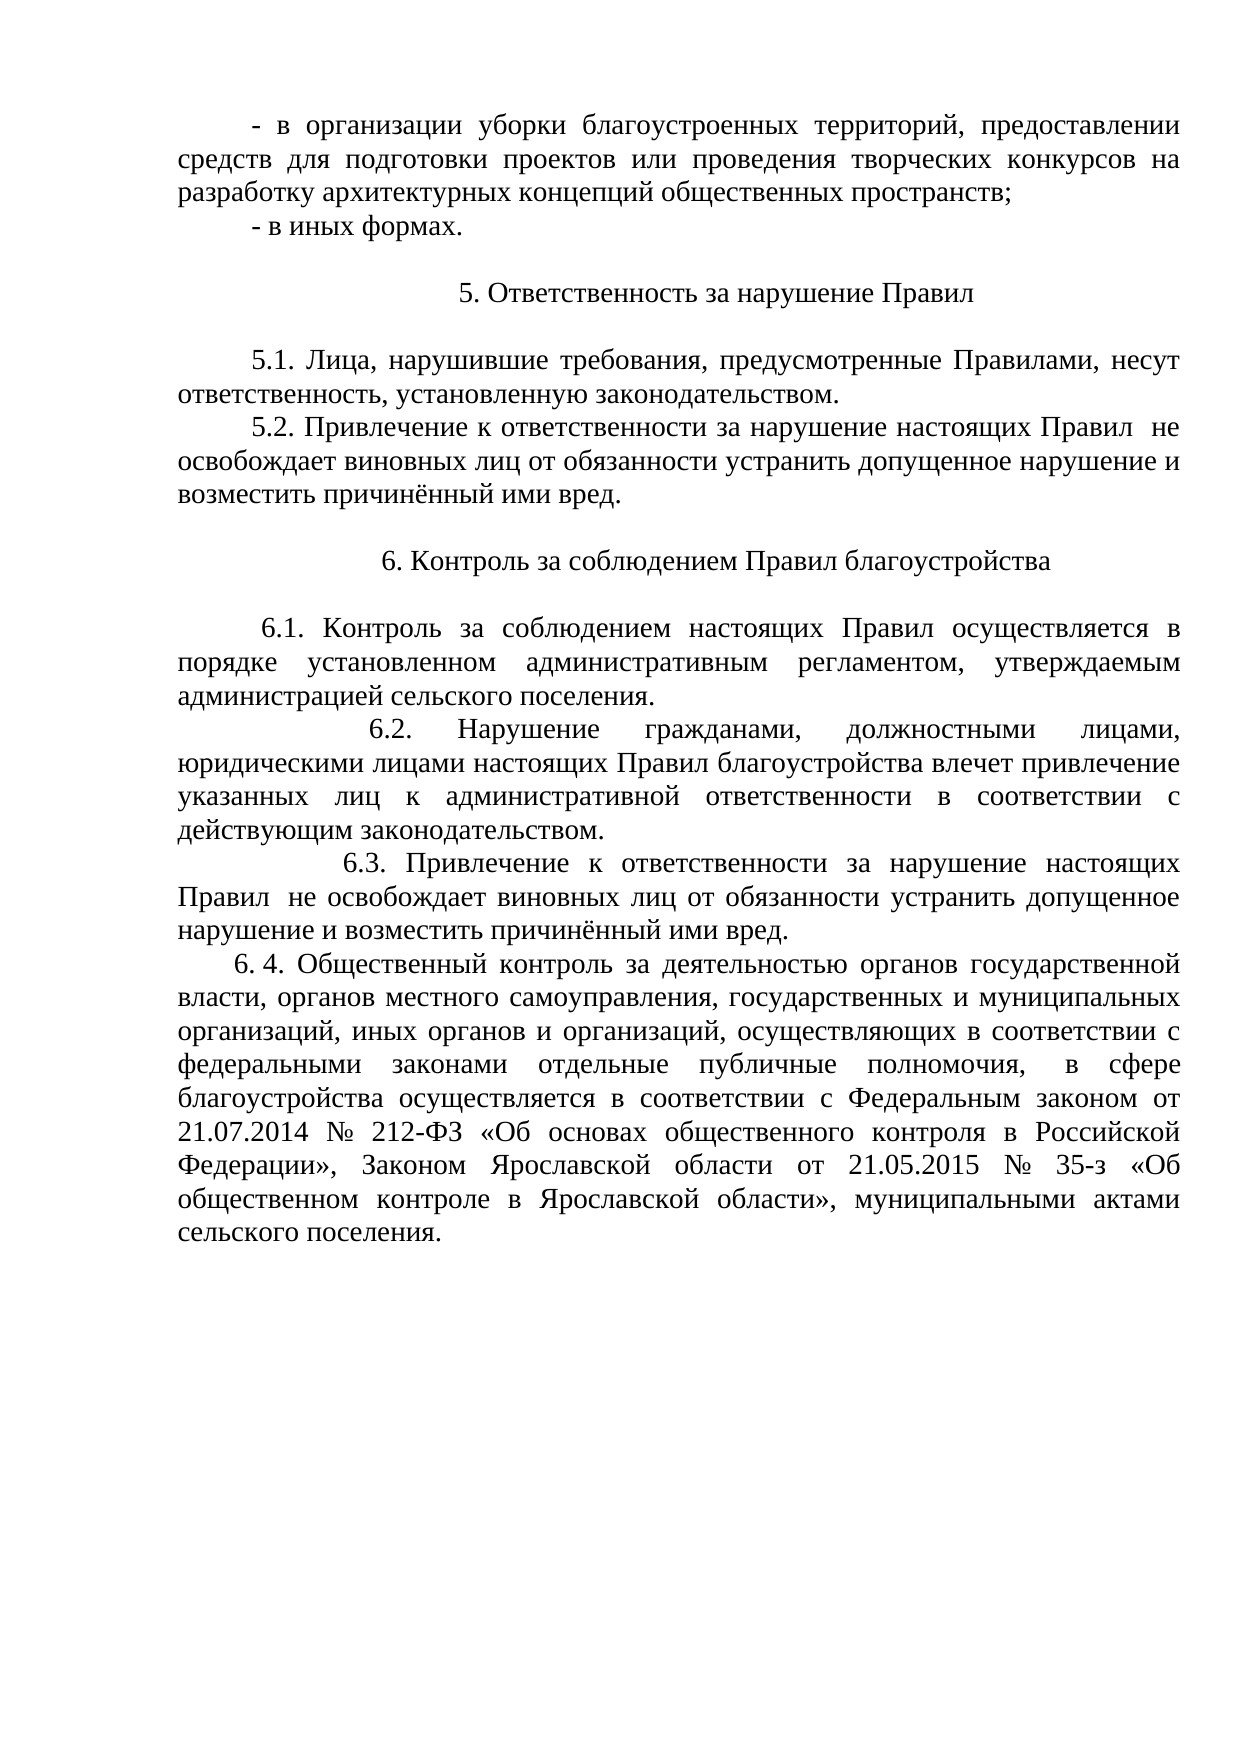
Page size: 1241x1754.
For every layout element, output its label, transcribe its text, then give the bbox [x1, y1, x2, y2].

text - в иных формах. [177, 208, 1181, 242]
text 5.1. Лица, нарушившие требования, предусмотренные Правилами, несут ответственность, установленную законодательством. [177, 342, 1181, 409]
text 5.2. Привлечение к ответственности за нарушение настоящих Правил не освобождает виновных лиц от обязанности устранить допущенное нарушение и возместить причинённый ими вред. [177, 409, 1181, 510]
text - в организации уборки благоустроенных территорий, предоставлении средств для подготовки проектов или проведения творческих конкурсов на разработку архитектурных концепций общественных пространств; [177, 107, 1181, 208]
subtitle 6. Контроль за соблюдением Правил благоустройства [177, 543, 1181, 577]
text 6.1. Контроль за соблюдением настоящих Правил осуществляется в порядке установленном административным регламентом, утверждаемым администрацией сельского поселения. [177, 611, 1181, 711]
text 6.3. Привлечение к ответственности за нарушение настоящих Правил не освобождает виновных лиц от обязанности устранить допущенное нарушение и возместить причинённый ими вред. [177, 845, 1181, 946]
text 5. Ответственность за нарушение Правил [177, 275, 1181, 309]
text 6. 4. Общественный контроль за деятельностью органов государственной власти, органов местного самоуправления, государственных и муниципальных организаций, иных органов и организаций, осуществляющих в соответствии с федеральными законами отдельные публичные полномочия, в сфере благоустройства осуществляется в соответствии с Федеральным законом от 21.07.2014 № 212-ФЗ «Об основах общественного контроля в Российской Федерации», Законом Ярославской области от 21.05.2015 № 35-з «Об общественном контроле в Ярославской области», муниципальными актами сельского поселения. [177, 946, 1181, 1248]
text 6.2. Нарушение гражданами, должностными лицами, юридическими лицами настоящих Правил благоустройства влечет привлечение указанных лиц к административной ответственности в соответствии с действующим законодательством. [177, 711, 1181, 845]
